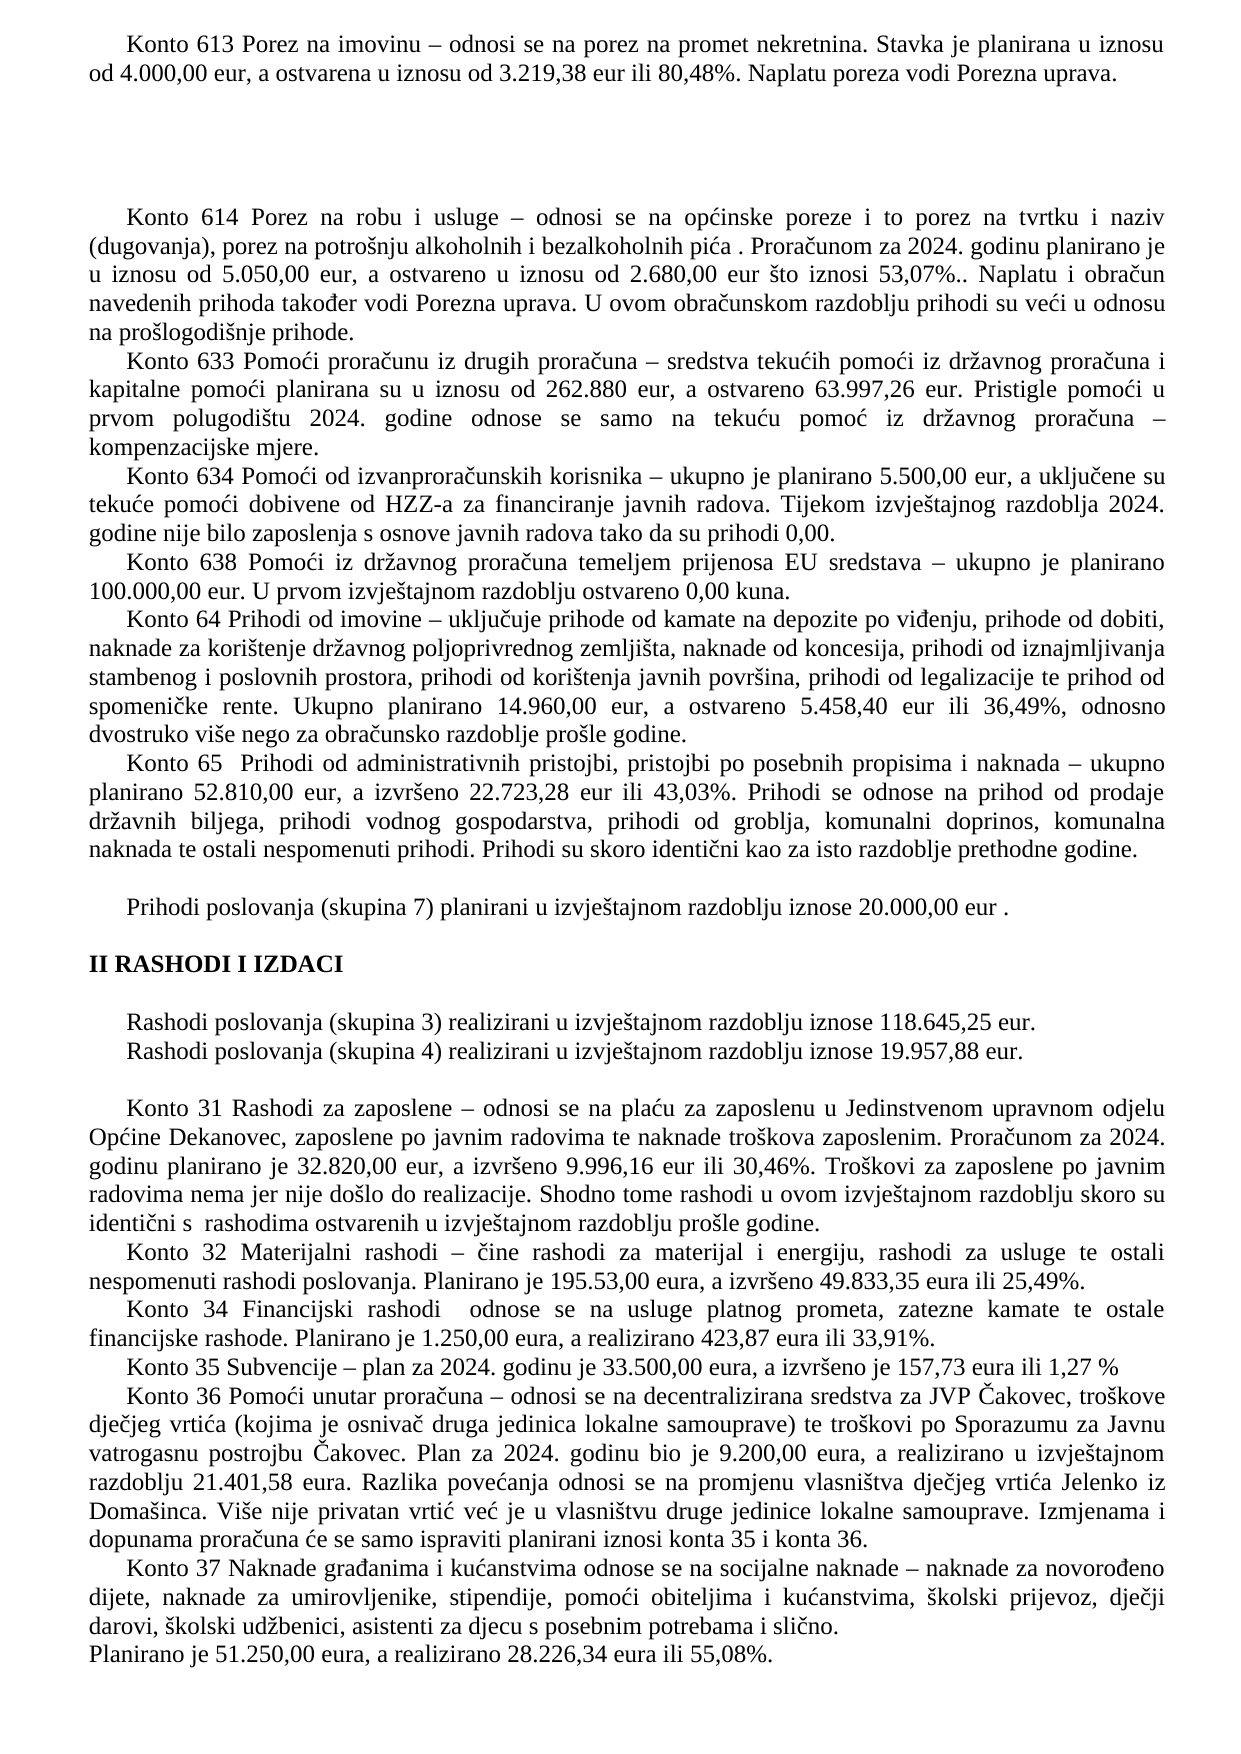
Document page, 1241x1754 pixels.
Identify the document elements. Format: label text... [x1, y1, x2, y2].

text II RASHODI I IZDACI [89, 949, 1166, 978]
text Konto 36 Pomoći unutar proračuna – odnosi se na decentralizirana sredstva za JVP Čakovec, troškove dječjeg vrtića (kojima je osnivač druga jedinica lokalne samouprave) te troškovi po Sporazumu za Javnu vatrogasnu postrojbu Čakovec. Plan za 2024. godinu bio je 9.200,00 eura, a realizirano u izvještajnom razdoblju 21.401,58 eura. Razlika povećanja odnosi se na promjenu vlasništva dječjeg vrtića Jelenko iz Domašinca. Više nije privatan vrtić već je u vlasništvu druge jedinice lokalne samouprave. Izmjenama i dopunama proračuna će se samo ispraviti planirani iznosi konta 35 i konta 36. [89, 1381, 1166, 1553]
text Konto 35 Subvencije – plan za 2024. godinu je 33.500,00 eura, a izvršeno je 157,73 eura ili 1,27 % [89, 1352, 1166, 1381]
text Konto 64 Prihodi od imovine – uključuje prihode od kamate na depozite po viđenju, prihode od dobiti, naknade za korištenje državnog poljoprivrednog zemljišta, naknade od koncesija, prihodi od iznajmljivanja stambenog i poslovnih prostora, prihodi od korištenja javnih površina, prihodi od legalizacije te prihod od spomeničke rente. Ukupno planirano 14.960,00 eur, a ostvareno 5.458,40 eur ili 36,49%, odnosno dvostruko više nego za obračunsko razdoblje prošle godine. [89, 604, 1166, 748]
text Konto 34 Financijski rashodi odnose se na usluge platnog prometa, zatezne kamate te ostale financijske rashode. Planirano je 1.250,00 eura, a realizirano 423,87 eura ili 33,91%. [89, 1294, 1166, 1352]
text Konto 613 Porez na imovinu – odnosi se na porez na promet nekretnina. Stavka je planirana u iznosu od 4.000,00 eur, a ostvarena u iznosu od 3.219,38 eur ili 80,48%. Naplatu poreza vodi Porezna uprava. [89, 29, 1166, 87]
text Konto 32 Materijalni rashodi – čine rashodi za materijal i energiju, rashodi za usluge te ostali nespomenuti rashodi poslovanja. Planirano je 195.53,00 eura, a izvršeno 49.833,35 eura ili 25,49%. [89, 1237, 1166, 1294]
text Prihodi poslovanja (skupina 7) planirani u izvještajnom razdoblju iznose 20.000,00 eur . [89, 892, 1166, 921]
text Konto 633 Pomoći proračunu iz drugih proračuna – sredstva tekućih pomoći iz državnog proračuna i kapitalne pomoći planirana su u iznosu od 262.880 eur, a ostvareno 63.997,26 eur. Pristigle pomoći u prvom polugodištu 2024. godine odnose se samo na tekuću pomoć iz državnog proračuna – kompenzacijske mjere. [89, 346, 1166, 461]
text Rashodi poslovanja (skupina 4) realizirani u izvještajnom razdoblju iznose 19.957,88 eur. [89, 1036, 1166, 1064]
text Konto 614 Porez na robu i usluge – odnosi se na općinske poreze i to porez na tvrtku i naziv (dugovanja), porez na potrošnju alkoholnih i bezalkoholnih pića . Proračunom za 2024. godinu planirano je u iznosu od 5.050,00 eur, a ostvareno u iznosu od 2.680,00 eur što iznosi 53,07%.. Naplatu i obračun navedenih prihoda također vodi Porezna uprava. U ovom obračunskom razdoblju prihodi su veći u odnosu na prošlogodišnje prihode. [89, 202, 1166, 346]
text Planirano je 51.250,00 eura, a realizirano 28.226,34 eura ili 55,08%. [89, 1639, 1166, 1668]
text Konto 638 Pomoći iz državnog proračuna temeljem prijenosa EU sredstava – ukupno je planirano 100.000,00 eur. U prvom izvještajnom razdoblju ostvareno 0,00 kuna. [89, 547, 1166, 604]
text Konto 65 Prihodi od administrativnih pristojbi, pristojbi po posebnih propisima i naknada – ukupno planirano 52.810,00 eur, a izvršeno 22.723,28 eur ili 43,03%. Prihodi se odnose na prihod od prodaje državnih biljega, prihodi vodnog gospodarstva, prihodi od groblja, komunalni doprinos, komunalna naknada te ostali nespomenuti prihodi. Prihodi su skoro identični kao za isto razdoblje prethodne godine. [89, 748, 1166, 863]
text Konto 37 Naknade građanima i kućanstvima odnose se na socijalne naknade – naknade za novorođeno dijete, naknade za umirovljenike, stipendije, pomoći obiteljima i kućanstvima, školski prijevoz, dječji darovi, školski udžbenici, asistenti za djecu s posebnim potrebama i slično. [89, 1553, 1166, 1639]
text Konto 634 Pomoći od izvanproračunskih korisnika – ukupno je planirano 5.500,00 eur, a uključene su tekuće pomoći dobivene od HZZ-a za financiranje javnih radova. Tijekom izvještajnog razdoblja 2024. godine nije bilo zaposlenja s osnove javnih radova tako da su prihodi 0,00. [89, 461, 1166, 547]
text Konto 31 Rashodi za zaposlene – odnosi se na plaću za zaposlenu u Jedinstvenom upravnom odjelu Općine Dekanovec, zaposlene po javnim radovima te naknade troškova zaposlenim. Proračunom za 2024. godinu planirano je 32.820,00 eur, a izvršeno 9.996,16 eur ili 30,46%. Troškovi za zaposlene po javnim radovima nema jer nije došlo do realizacije. Shodno tome rashodi u ovom izvještajnom razdoblju skoro su identični s rashodima ostvarenih u izvještajnom razdoblju prošle godine. [89, 1093, 1166, 1237]
text Rashodi poslovanja (skupina 3) realizirani u izvještajnom razdoblju iznose 118.645,25 eur. [89, 1007, 1166, 1036]
